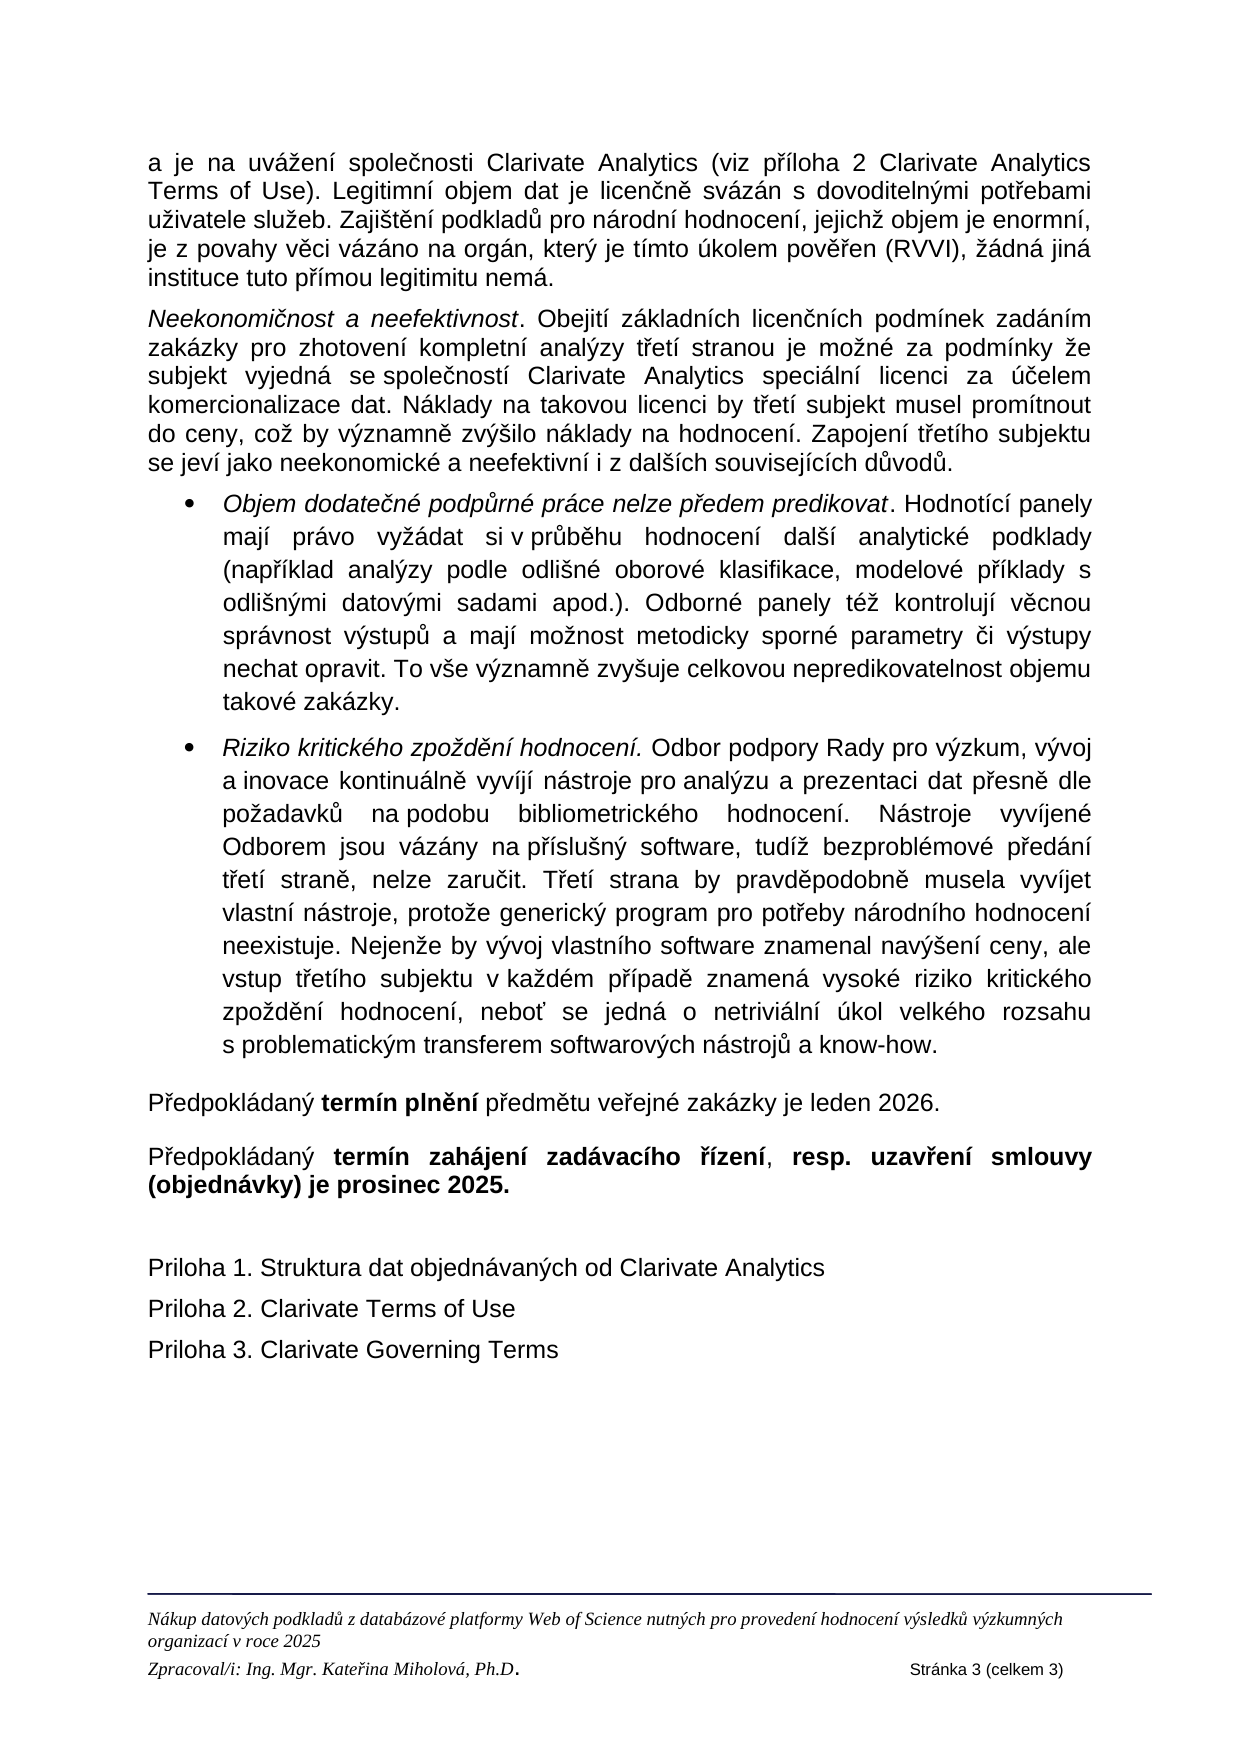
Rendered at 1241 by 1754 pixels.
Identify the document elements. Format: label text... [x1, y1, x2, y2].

list Riziko kritického zpoždění hodnocení. Odbor podpory Rady pro výzkum, vývoj a inovace kontinuálně vyvíjí nástroje pro analýzu a prezentaci dat přesně dle požadavků na podobu bibliometrického hodnocení. Nástroje vyvíjené Odborem jsou vázány na příslušný software, tudíž bezproblémové předání třetí straně, nelze zaručit. Třetí strana by pravděpodobně musela vyvíjet vlastní nástroje, protože generický program pro potřeby národního hodnocení neexistuje. Nejenže by vývoj vlastního software znamenal navýšení ceny, ale vstup třetího subjektu v každém případě znamená vysoké riziko kritického zpoždění hodnocení, neboť se jedná o netriviální úkol velkého rozsahu s problematickým transferem softwarových nástrojů a know-how. [185, 733, 1093, 1059]
text Priloha 2. Clarivate Terms of Use [148, 1294, 1093, 1323]
text Neekonomičnost a neefektivnost. Obejití základních licenčních podmínek zadáním zakázky pro zhotovení kompletní analýzy třetí stranou je možné za podmínky že subjekt vyjedná se společností Clarivate Analytics speciální licenci za účelem komercionalizace dat. Náklady na takovou licenci by třetí subjekt musel promítnout do ceny, což by významně zvýšilo náklady na hodnocení. Zapojení třetího subjektu se jeví jako neekonomické a neefektivní i z dalších souvisejících důvodů. [148, 304, 1093, 476]
text Priloha 3. Clarivate Governing Terms [148, 1335, 1093, 1364]
text Předpokládaný termín plnění předmětu veřejné zakázky je leden 2026. [148, 1088, 1093, 1117]
text Předpokládaný termín zahájení zadávacího řízení, resp. uzavření smlouvy (objednávky) je prosinec 2025. [148, 1142, 1093, 1199]
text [148, 148, 1093, 291]
list Objem dodatečné podpůrné práce nelze předem predikovat. Hodnotící panely mají právo vyžádat si v průběhu hodnocení další analytické podklady (například analýzy podle odlišné oborové klasifikace, modelové příklady s odlišnými datovými sadami apod.). Odborné panely též kontrolují věcnou správnost výstupů a mají možnost metodicky sporné parametry či výstupy nechat opravit. To vše významně zvyšuje celkovou nepredikovatelnost objemu takové zakázky. [185, 489, 1093, 716]
text Priloha 1. Struktura dat objednávaných od Clarivate Analytics [148, 1253, 1093, 1282]
